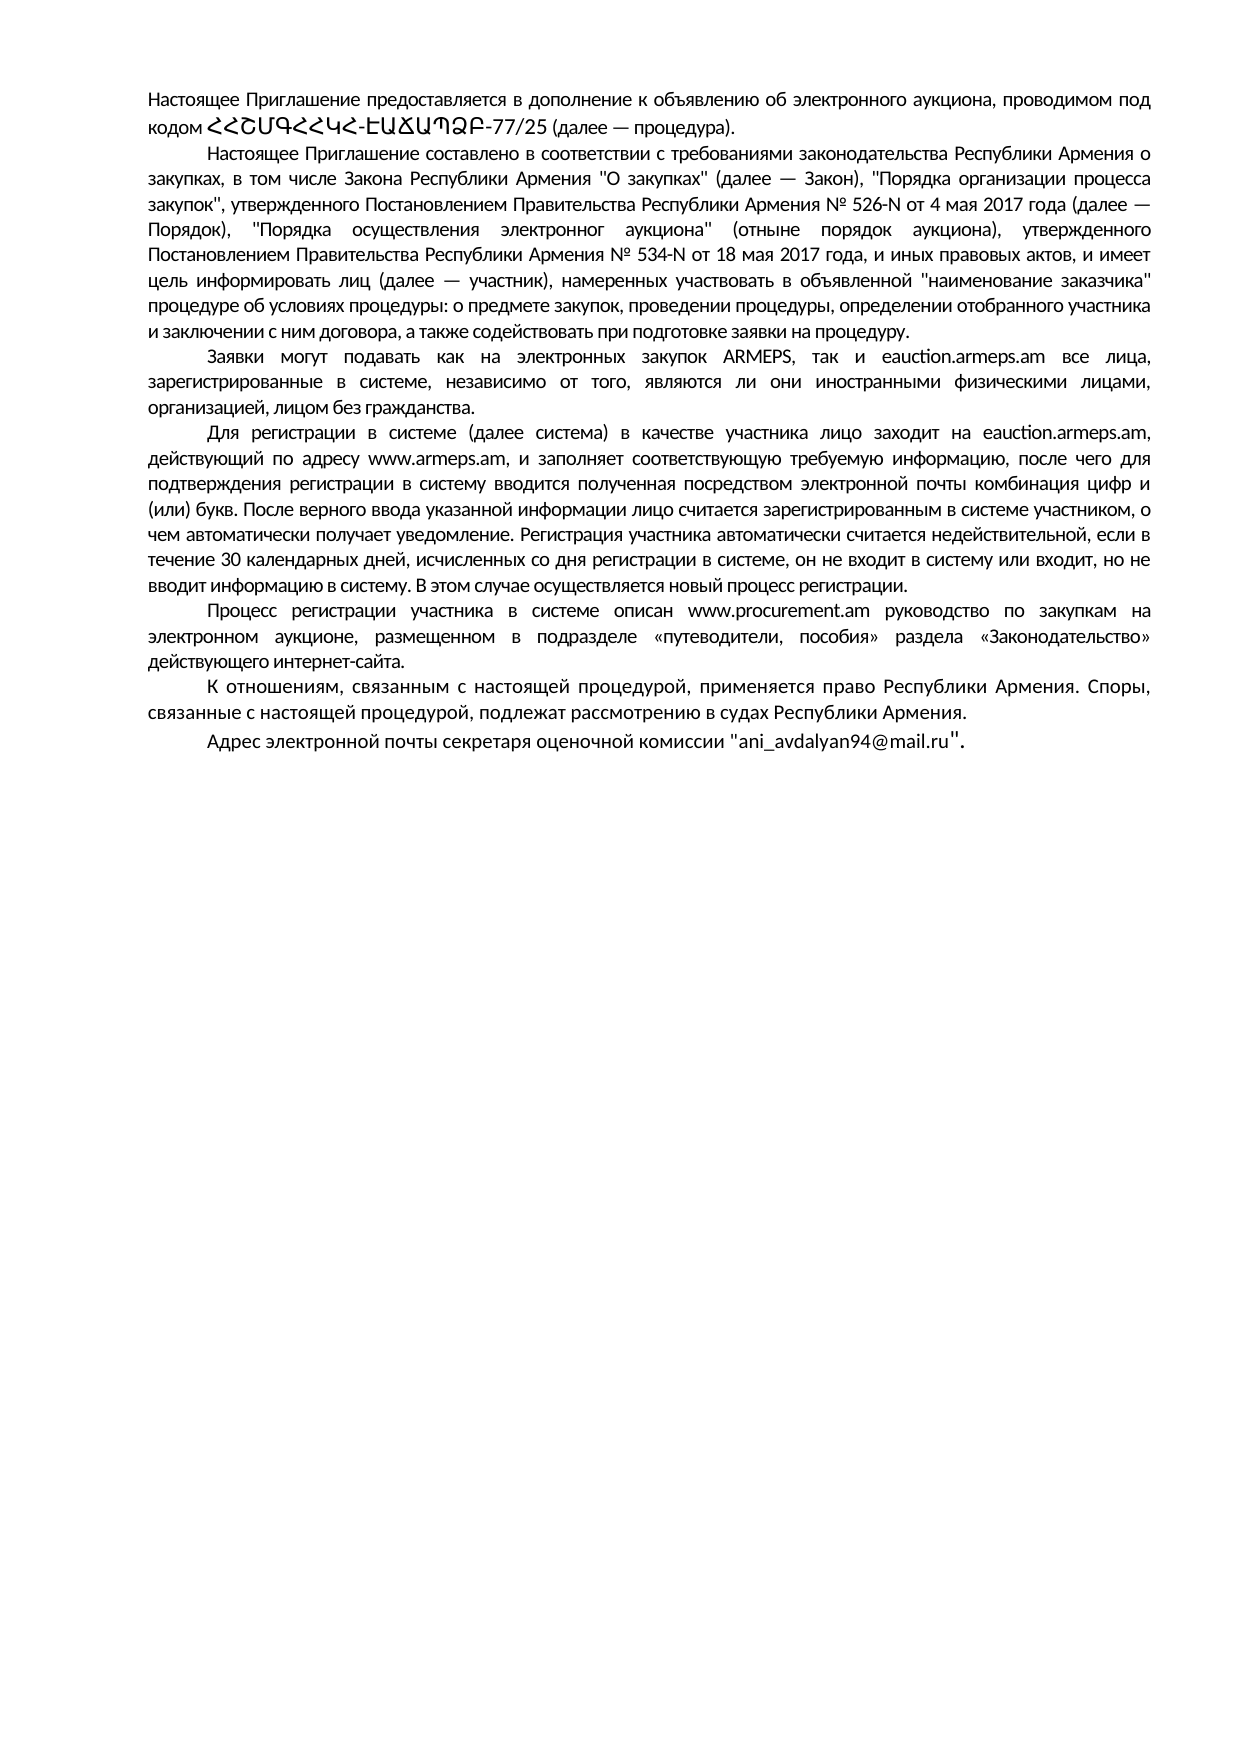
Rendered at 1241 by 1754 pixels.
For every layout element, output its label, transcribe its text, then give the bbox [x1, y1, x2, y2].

text Адрес электронной почты секретаря оценочной комиссии "ani_avdalyan94@mail.ru". [148, 724, 1152, 755]
text Процесс регистрации участника в системе описан www.procurement.am руководство по закупкам на электронном аукционе, размещенном в подразделе «путеводители, пособия» раздела «Законодательство» действующего интернет-сайта. [148, 597, 1152, 674]
text Для регистрации в системе (далее система) в качестве участника лицо заходит на eauction.armeps.am, действующий по адресу www.armeps.am, и заполняет соответствующую требуемую информацию, после чего для подтверждения регистрации в систему вводится полученная посредством электронной почты комбинация цифр и (или) букв. После верного ввода указанной информации лицо считается зарегистрированным в системе участником, о чем автоматически получает уведомление. Регистрация участника автоматически считается недействительной, если в течение 30 календарных дней, исчисленных со дня регистрации в системе, он не входит в систему или входит, но не вводит информацию в систему. В этом случае осуществляется новый процесс регистрации. [148, 419, 1152, 597]
text К отношениям, связанным с настоящей процедурой, применяется право Республики Армения. Споры, связанные с настоящей процедурой, подлежат рассмотрению в судах Республики Армения. [148, 674, 1152, 724]
text Заявки могут подавать как на электронных закупок ARMEPS, так и eauction.armeps.am все лица, зарегистрированные в системе, независимо от того, являются ли они иностранными физическими лицами, организацией, лицом без гражданства. [148, 343, 1152, 419]
text Настоящее Приглашение составлено в соответствии с требованиями законодательства Республики Армения о закупках, в том числе Закона Республики Армения "О закупках" (далее — Закон), "Порядка организации процесса закупок", утвержденного Постановлением Правительства Республики Армения № 526-N от 4 мая 2017 года (далее — Порядок), "Порядка осуществления электронног аукциона" (отныне порядок аукциона), утвержденного Постановлением Правительства Республики Армения № 534-N от 18 мая 2017 года, и иных правовых актов, и имеет цель информировать лиц (далее — участник), намеренных участвовать в объявленной "наименование заказчика" процедуре об условиях процедуры: о предмете закупок, проведении процедуры, определении отобранного участника и заключении с ним договора, а также содействовать при подготовке заявки на процедуру. [148, 140, 1152, 343]
text Настоящее Приглашение предоставляется в дополнение к объявлению об электронного аукциона, проводимом под кодом ՀՀՇՄԳՀՀԿՀ-ԷԱՃԱՊՁԲ-77/25 (далее — процедура). [148, 86, 1152, 140]
